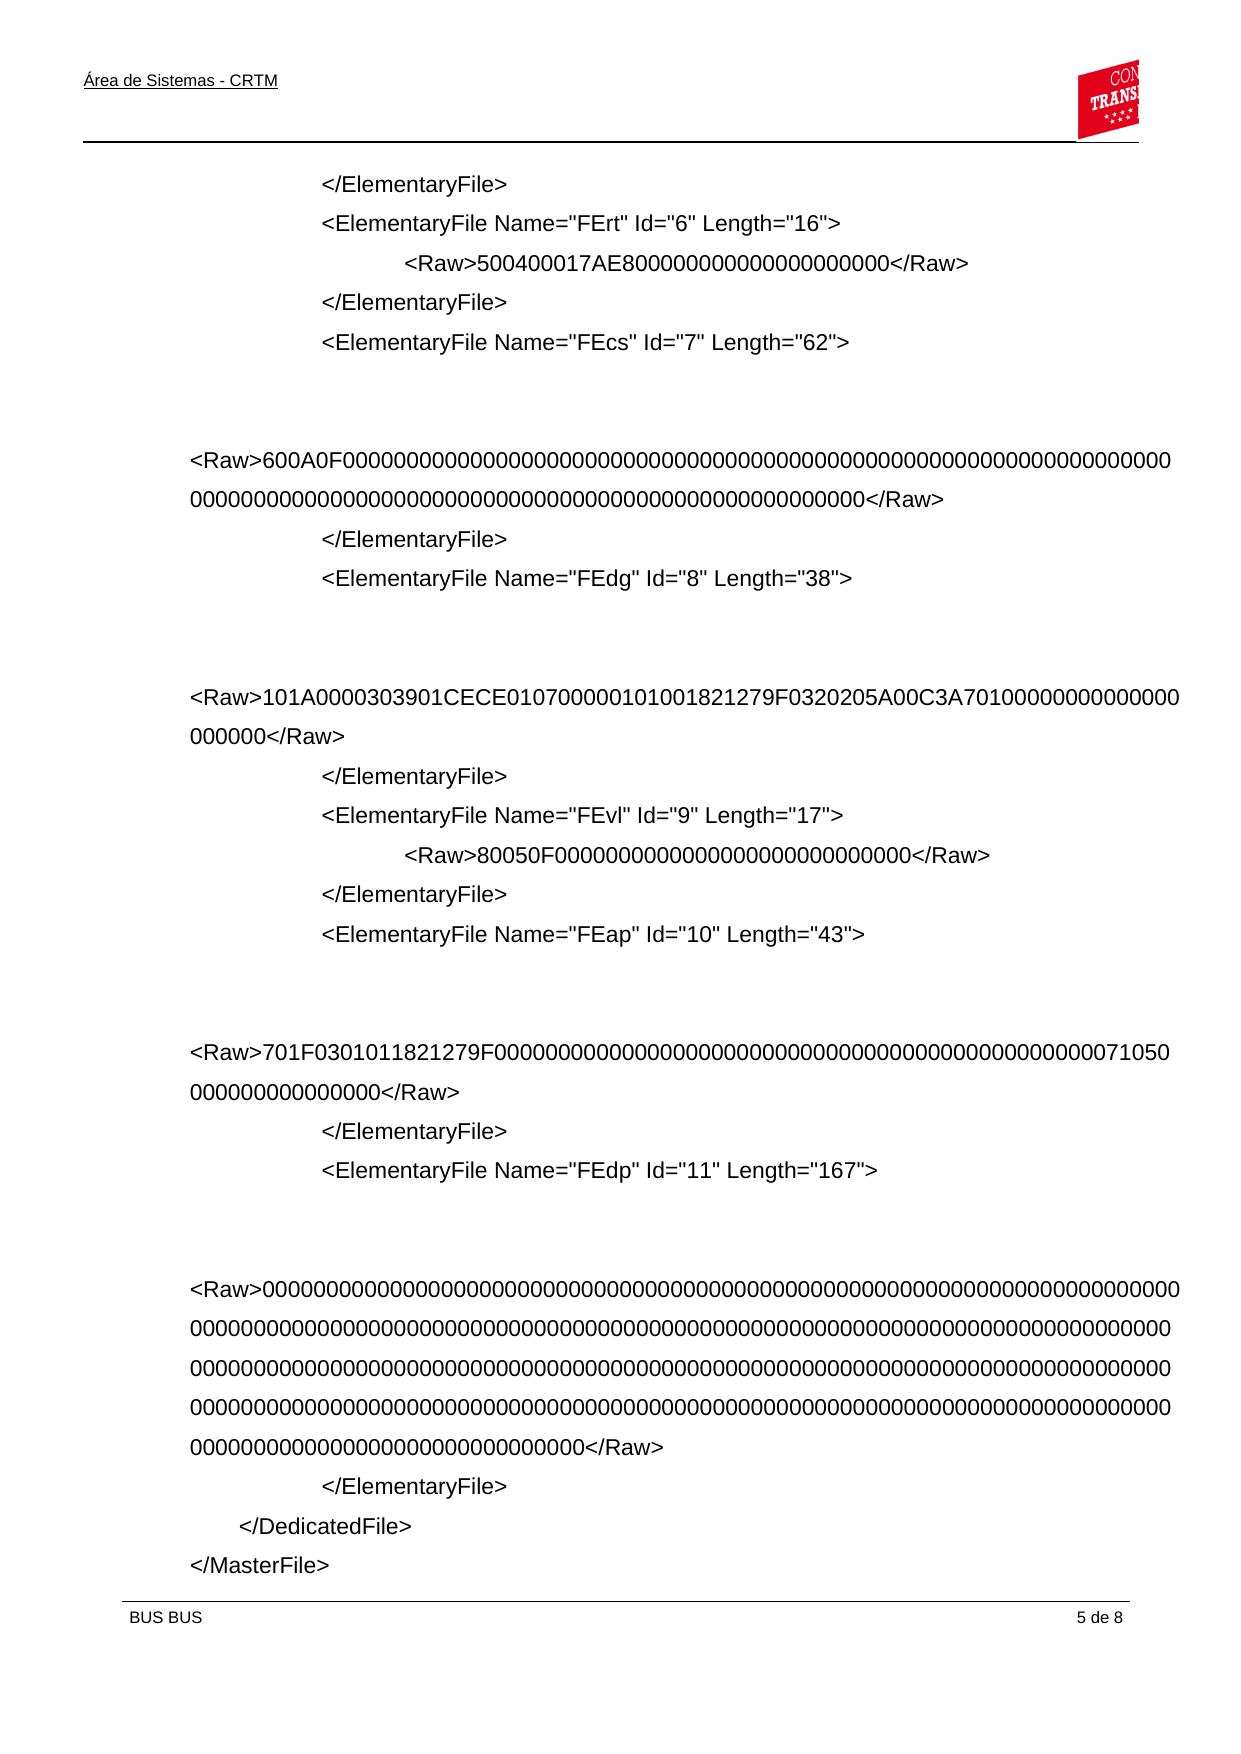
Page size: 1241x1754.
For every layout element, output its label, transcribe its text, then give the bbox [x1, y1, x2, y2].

list </MasterFile> [189, 1552, 1180, 1579]
list </ElementaryFile> [189, 289, 1180, 315]
list <Raw>500400017AE800000000000000000000</Raw> [189, 249, 1180, 276]
list <ElementaryFile Name="FEdg" Id="8" Length="38"> [189, 565, 1180, 592]
list <Raw>80050F0000000000000000000000000000</Raw> [189, 842, 1180, 868]
list </DedicatedFile> [189, 1513, 1180, 1539]
list <Raw>701F0301011821279F00000000000000000000000000000000000000000000000071050000000000000000</Raw> [189, 960, 1180, 1105]
list <ElementaryFile Name="FEap" Id="10" Length="43"> [189, 921, 1180, 947]
list <ElementaryFile Name="FEdp" Id="11" Length="167"> [189, 1157, 1180, 1184]
list </ElementaryFile> [189, 881, 1180, 907]
list </ElementaryFile> [189, 1118, 1180, 1144]
list <ElementaryFile Name="FEcs" Id="7" Length="62"> [189, 328, 1180, 355]
list </ElementaryFile> [189, 171, 1180, 197]
list </ElementaryFile> [189, 763, 1180, 789]
picture [1076, 41, 1139, 142]
list <ElementaryFile Name="FEvl" Id="9" Length="17"> [189, 802, 1180, 828]
list <ElementaryFile Name="FErt" Id="6" Length="16"> [189, 210, 1180, 236]
list <Raw>101A0000303901CECE010700000101001821279F0320205A00C3A70100000000000000000000</Raw> [189, 605, 1180, 749]
list <Raw>0000000000000000000000000000000000000000000000000000000000000000000000000000000000000000000000000000000000000000000000000000000000000000000000000000000000000000000000000000000000000000000000000000000000000000000000000000000000000000000000000000000000000000000000000000000000000000000000000000000000000000000000000000000000000000000000</Raw> [189, 1197, 1180, 1460]
list </ElementaryFile> [189, 526, 1180, 552]
list </ElementaryFile> [189, 1473, 1180, 1500]
list <Raw>600A0F0000000000000000000000000000000000000000000000000000000000000000000000000000000000000000000000000000000000000000000000</Raw> [189, 368, 1180, 513]
